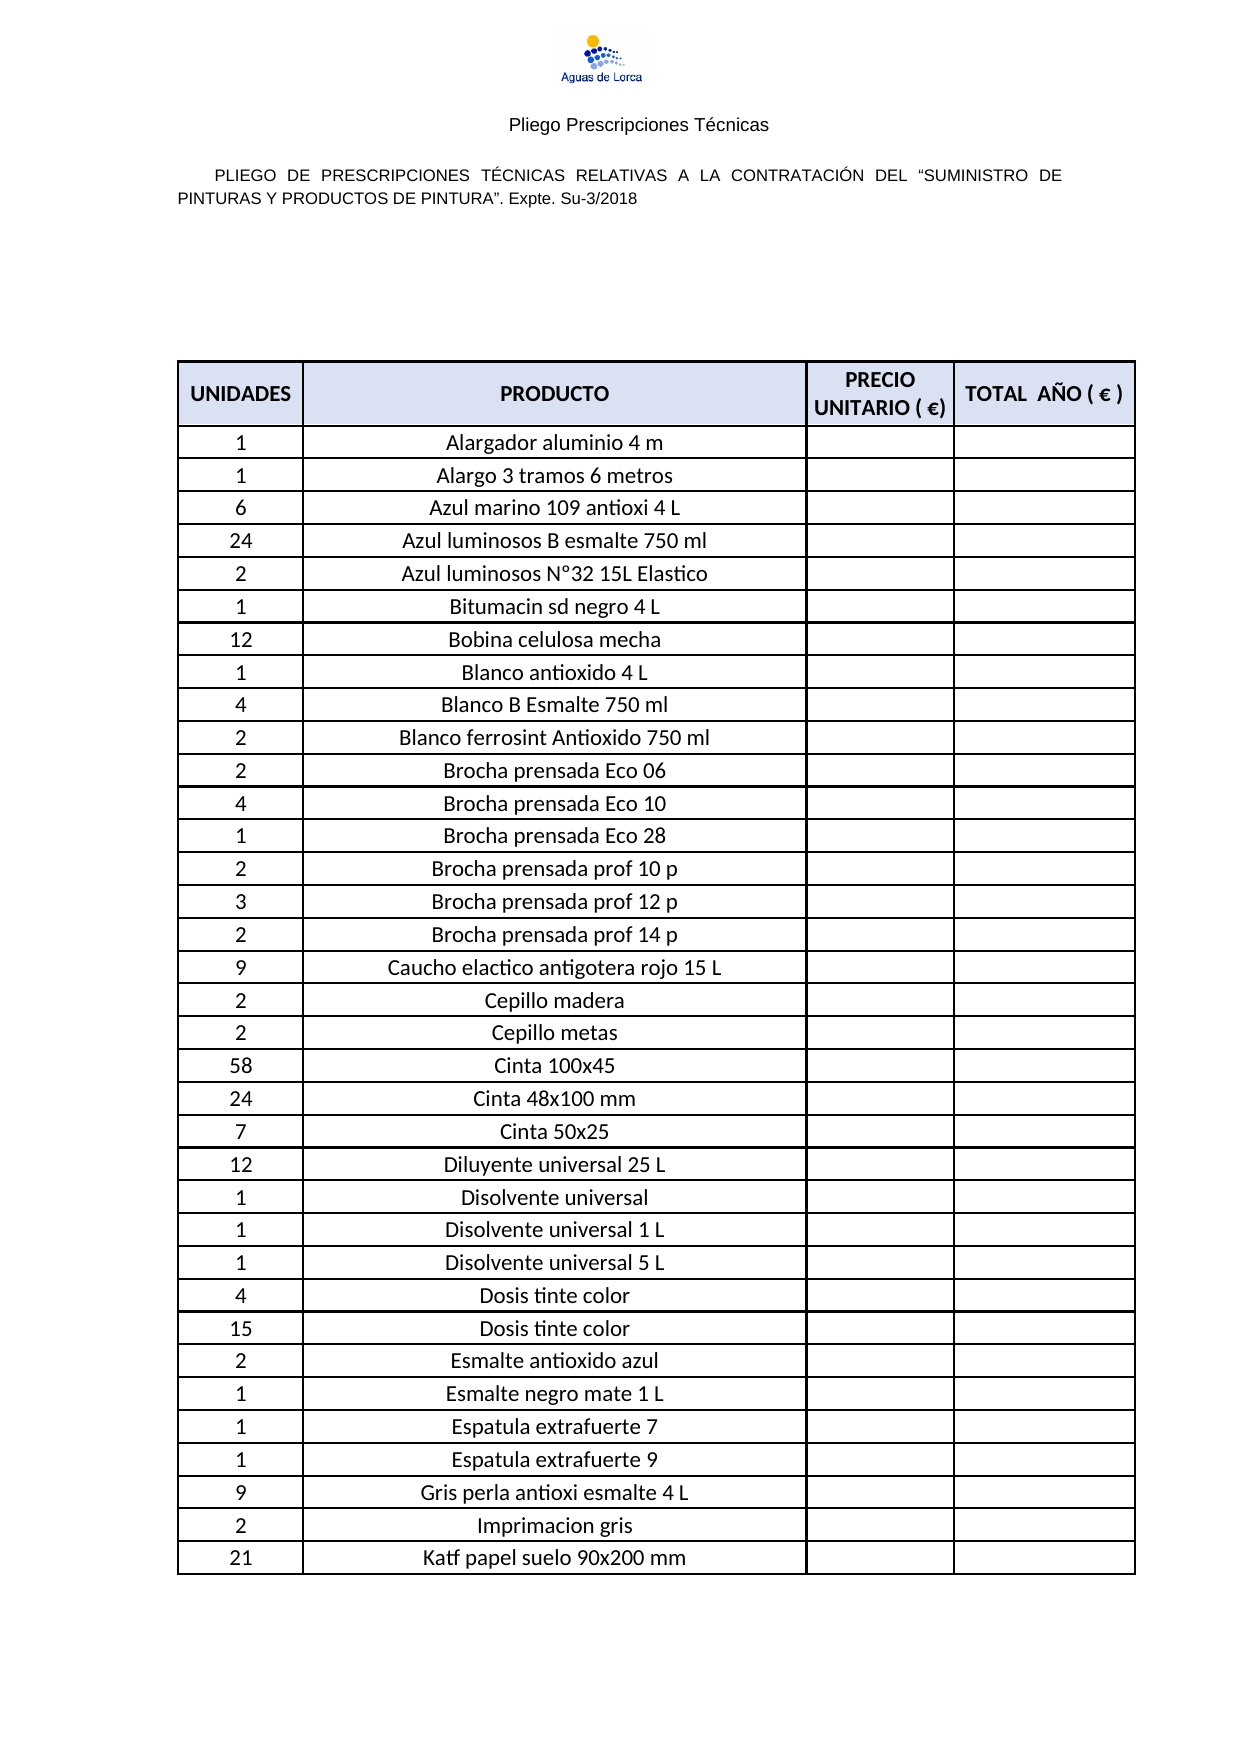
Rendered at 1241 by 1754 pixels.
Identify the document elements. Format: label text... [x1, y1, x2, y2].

table_cell 2 [179, 1509, 302, 1540]
table_cell [808, 525, 953, 556]
table_cell [955, 820, 1134, 851]
table_cell Brocha prensada Eco 06 [304, 755, 805, 785]
table_cell Blanco ferrosint Antioxido 750 ml [304, 722, 805, 753]
table_cell Caucho elactico antigotera rojo 15 L [304, 952, 805, 982]
table_cell [955, 984, 1134, 1015]
table_cell [955, 459, 1134, 490]
table_cell [808, 853, 953, 884]
table_cell [808, 1280, 953, 1310]
table_cell 2 [179, 558, 302, 588]
table_cell 4 [179, 788, 302, 818]
table_cell Diluyente universal 25 L [304, 1149, 805, 1179]
table_cell [808, 1509, 953, 1540]
table_cell [808, 492, 953, 523]
table_cell Espatula extrafuerte 7 [304, 1411, 805, 1442]
table_cell [955, 1509, 1134, 1540]
table_header UNIDADES [179, 363, 302, 424]
table_cell [955, 722, 1134, 753]
table_cell 24 [179, 1083, 302, 1113]
table_cell 3 [179, 886, 302, 917]
table_cell Brocha prensada Eco 28 [304, 820, 805, 851]
table_cell [808, 1444, 953, 1474]
table_cell Brocha prensada prof 14 p [304, 919, 805, 949]
table_cell Disolvente universal [304, 1181, 805, 1212]
table_cell Brocha prensada Eco 10 [304, 788, 805, 818]
table_cell [808, 1477, 953, 1507]
table_cell Esmalte antioxido azul [304, 1345, 805, 1376]
table_cell [955, 591, 1134, 621]
table_cell [955, 1083, 1134, 1113]
table_cell [955, 1345, 1134, 1376]
table_cell [808, 952, 953, 982]
table_cell 1 [179, 459, 302, 490]
table_header TOTAL AÑO ( € ) [955, 363, 1134, 424]
table_cell 2 [179, 919, 302, 949]
table_cell 1 [179, 656, 302, 687]
table_cell Brocha prensada prof 10 p [304, 853, 805, 884]
table_cell 2 [179, 1345, 302, 1376]
table_cell Blanco B Esmalte 750 ml [304, 689, 805, 720]
table_cell [808, 427, 953, 457]
table_cell Disolvente universal 1 L [304, 1214, 805, 1245]
table_cell Blanco antioxido 4 L [304, 656, 805, 687]
table_cell Bitumacin sd negro 4 L [304, 591, 805, 621]
table_cell 24 [179, 525, 302, 556]
table_cell [808, 1181, 953, 1212]
table_cell Esmalte negro mate 1 L [304, 1378, 805, 1409]
table_cell Bobina celulosa mecha [304, 624, 805, 654]
table_cell [955, 853, 1134, 884]
table_cell [808, 755, 953, 785]
table_cell [955, 1214, 1134, 1245]
table_cell 7 [179, 1116, 302, 1146]
table_cell [808, 1345, 953, 1376]
table_cell 4 [179, 689, 302, 720]
table_cell 58 [179, 1050, 302, 1081]
table_cell [955, 656, 1134, 687]
table_cell [955, 1181, 1134, 1212]
table_cell [955, 919, 1134, 949]
table_cell 12 [179, 624, 302, 654]
table_cell [955, 525, 1134, 556]
table_cell 1 [179, 427, 302, 457]
table_cell [808, 886, 953, 917]
table_cell [955, 1542, 1134, 1573]
table_cell [808, 1050, 953, 1081]
table_cell [808, 1247, 953, 1278]
table_cell Espatula extrafuerte 9 [304, 1444, 805, 1474]
table_cell [955, 624, 1134, 654]
table_cell [808, 1313, 953, 1343]
table_cell [808, 558, 953, 588]
table_cell [955, 1313, 1134, 1343]
table_cell Disolvente universal 5 L [304, 1247, 805, 1278]
table_cell Brocha prensada prof 12 p [304, 886, 805, 917]
table_cell [955, 427, 1134, 457]
table_cell [955, 558, 1134, 588]
table_cell Azul marino 109 antioxi 4 L [304, 492, 805, 523]
table_cell [808, 1149, 953, 1179]
table_cell [955, 492, 1134, 523]
table_cell Azul luminosos B esmalte 750 ml [304, 525, 805, 556]
table_cell Dosis tinte color [304, 1280, 805, 1310]
table_cell 1 [179, 1444, 302, 1474]
table_cell 15 [179, 1313, 302, 1343]
table_cell [808, 820, 953, 851]
table_cell Katf papel suelo 90x200 mm [304, 1542, 805, 1573]
table_cell [955, 952, 1134, 982]
table_cell [808, 722, 953, 753]
table_cell [955, 1477, 1134, 1507]
table_cell [955, 1050, 1134, 1081]
table_cell [808, 788, 953, 818]
table_cell [808, 919, 953, 949]
picture [553, 29, 650, 88]
table_cell Alargo 3 tramos 6 metros [304, 459, 805, 490]
table_cell [955, 1149, 1134, 1179]
table_cell 21 [179, 1542, 302, 1573]
table_cell [955, 788, 1134, 818]
table_cell 12 [179, 1149, 302, 1179]
table_header PRODUCTO [304, 363, 805, 424]
table_cell [808, 624, 953, 654]
table_cell Azul luminosos Nº32 15L Elastico [304, 558, 805, 588]
table_cell [808, 459, 953, 490]
table_cell [808, 1116, 953, 1146]
table_cell [955, 689, 1134, 720]
table_cell [955, 1378, 1134, 1409]
table_cell 2 [179, 1017, 302, 1048]
table_cell [808, 689, 953, 720]
table_cell Gris perla antioxi esmalte 4 L [304, 1477, 805, 1507]
table_cell [808, 1214, 953, 1245]
table_cell Cinta 48x100 mm [304, 1083, 805, 1113]
table_cell [808, 1083, 953, 1113]
table_cell 9 [179, 952, 302, 982]
table_cell 1 [179, 1378, 302, 1409]
table_cell [955, 1247, 1134, 1278]
table_cell [955, 1411, 1134, 1442]
table_cell 1 [179, 1214, 302, 1245]
table_cell [808, 1017, 953, 1048]
table_cell 2 [179, 853, 302, 884]
table_cell [955, 1116, 1134, 1146]
table_cell 1 [179, 1181, 302, 1212]
table_header PRECIO UNITARIO ( €) [808, 363, 953, 424]
table_cell [808, 591, 953, 621]
table_cell Cepillo madera [304, 984, 805, 1015]
table_cell [955, 1280, 1134, 1310]
table_cell Imprimacion gris [304, 1509, 805, 1540]
table_cell [808, 1378, 953, 1409]
table_cell [808, 656, 953, 687]
table_cell 1 [179, 1247, 302, 1278]
table_cell 1 [179, 591, 302, 621]
table_cell 4 [179, 1280, 302, 1310]
table_cell [808, 1542, 953, 1573]
table_cell [808, 984, 953, 1015]
table_cell Cinta 100x45 [304, 1050, 805, 1081]
table_cell Cepillo metas [304, 1017, 805, 1048]
table_cell [808, 1411, 953, 1442]
table_cell 2 [179, 984, 302, 1015]
table_cell [955, 1017, 1134, 1048]
table_cell 6 [179, 492, 302, 523]
table_cell 9 [179, 1477, 302, 1507]
table_cell [955, 1444, 1134, 1474]
table_cell 1 [179, 820, 302, 851]
table_cell Cinta 50x25 [304, 1116, 805, 1146]
table_cell 2 [179, 722, 302, 753]
table_cell [955, 886, 1134, 917]
table_cell 2 [179, 755, 302, 785]
table_cell Dosis tinte color [304, 1313, 805, 1343]
table_cell [955, 755, 1134, 785]
table_cell Alargador aluminio 4 m [304, 427, 805, 457]
table_cell 1 [179, 1411, 302, 1442]
